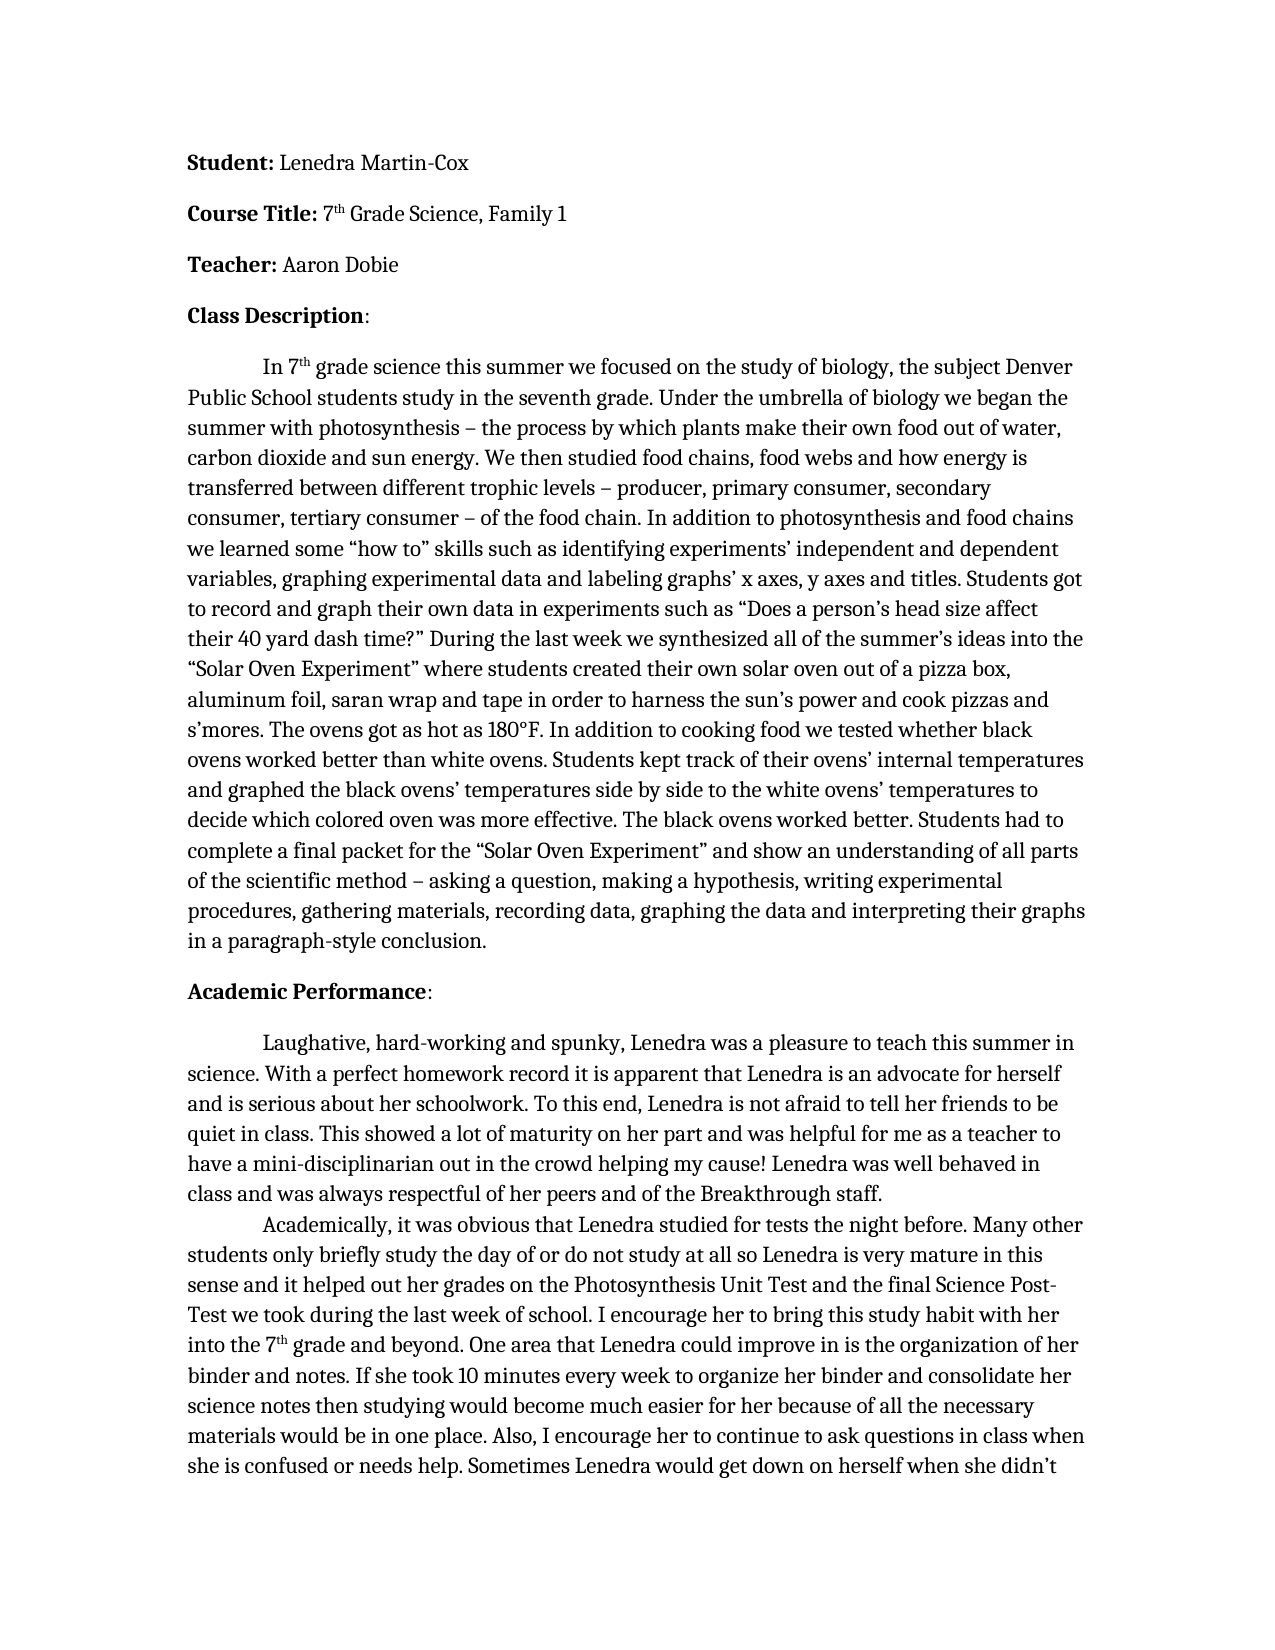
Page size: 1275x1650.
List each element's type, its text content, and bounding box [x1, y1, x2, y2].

text Teacher: Aaron Dobie [187, 252, 1087, 278]
text Laughative, hard-working and spunky, Lenedra was a pleasure to teach this summer in science. With a perfect homework record it is apparent that Lenedra is an advocate for herself and is serious about her schoolwork. To this end, Lenedra is not afraid to tell her friends to be quiet in class. This showed a lot of maturity on her part and was helpful for me as a teacher to have a mini-disciplinarian out in the crowd helping my cause! Lenedra was well behaved in class and was always respectful of her peers and of the Breakthrough staff. [187, 1030, 1087, 1208]
text Academic Performance: [187, 979, 1087, 1006]
text Class Description: [187, 303, 1087, 329]
text Course Title: 7th Grade Science, Family 1 [187, 201, 1087, 227]
text Student: Lenedra Martin-Cox [187, 150, 1087, 176]
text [187, 1211, 1087, 1479]
text In 7th grade science this summer we focused on the study of biology, the subject Denver Public School students study in the seventh grade. Under the umbrella of biology we began the summer with photosynthesis – the process by which plants make their own food out of water, carbon dioxide and sun energy. We then studied food chains, food webs and how energy is transferred between different trophic levels – producer, primary consumer, secondary consumer, tertiary consumer – of the food chain. In addition to photosynthesis and food chains we learned some “how to” skills such as identifying experiments’ independent and dependent variables, graphing experimental data and labeling graphs’ x axes, y axes and titles. Students got to record and graph their own data in experiments such as “Does a person’s head size affect their 40 yard dash time?” During the last week we synthesized all of the summer’s ideas into the “Solar Oven Experiment” where students created their own solar oven out of a pizza box, aluminum foil, saran wrap and tape in order to harness the sun’s power and cook pizzas and s’mores. The ovens got as hot as 180°F. In addition to cooking food we tested whether black ovens worked better than white ovens. Students kept track of their ovens’ internal temperatures and graphed the black ovens’ temperatures side by side to the white ovens’ temperatures to decide which colored oven was more effective. The black ovens worked better. Students had to complete a final packet for the “Solar Oven Experiment” and show an understanding of all parts of the scientific method – asking a question, making a hypothesis, writing experimental procedures, gathering materials, recording data, graphing the data and interpreting their graphs in a paragraph-style conclusion. [187, 354, 1087, 954]
